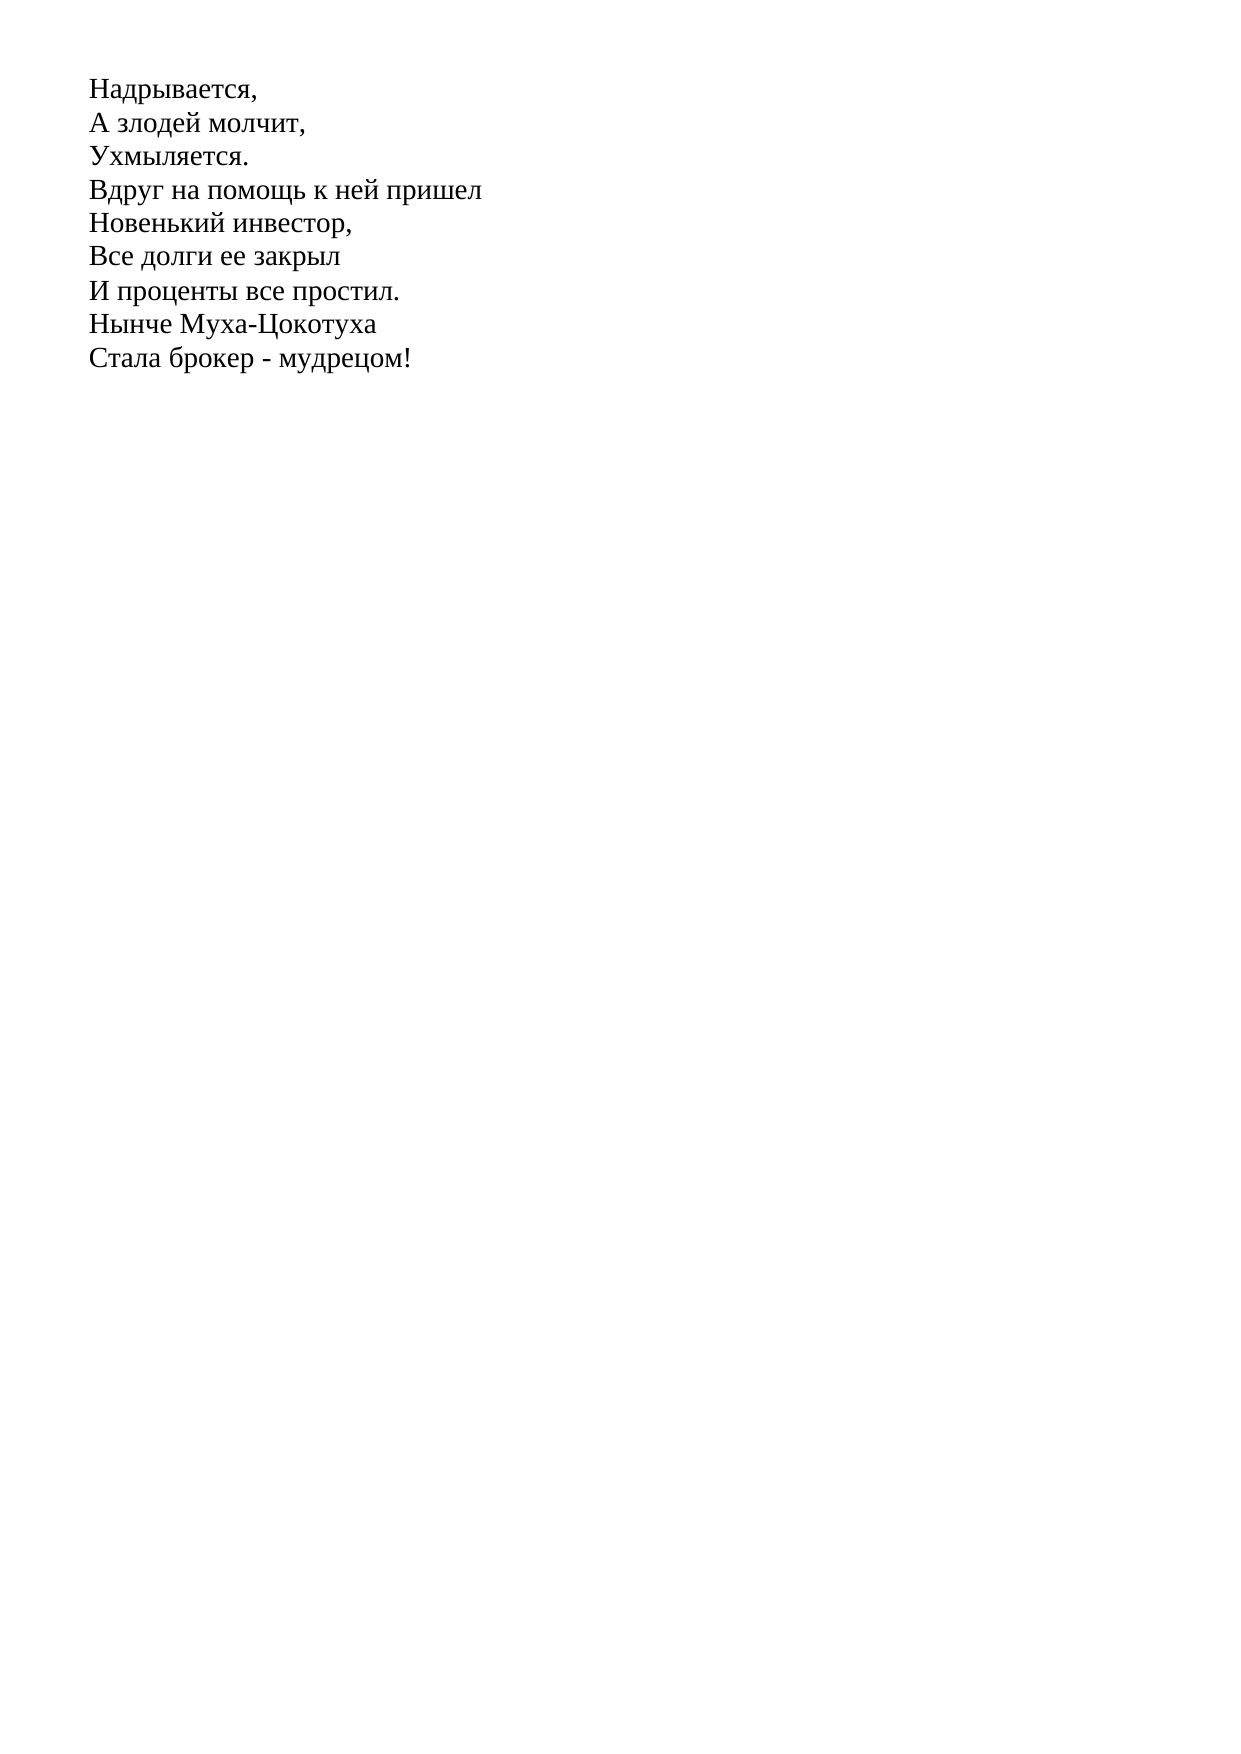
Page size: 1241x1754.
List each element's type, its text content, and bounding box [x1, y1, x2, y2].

text Вдруг на помощь к ней пришел Новенький инвестор, [88, 172, 534, 239]
text А злодей молчит, Ухмыляется. [88, 105, 308, 172]
text Все долги ее закрыл [88, 239, 1178, 273]
text Надрывается, [88, 71, 1178, 105]
text И проценты все простил. Нынче Муха-Цокотуха Стала брокер - мудрецом! [88, 273, 413, 373]
